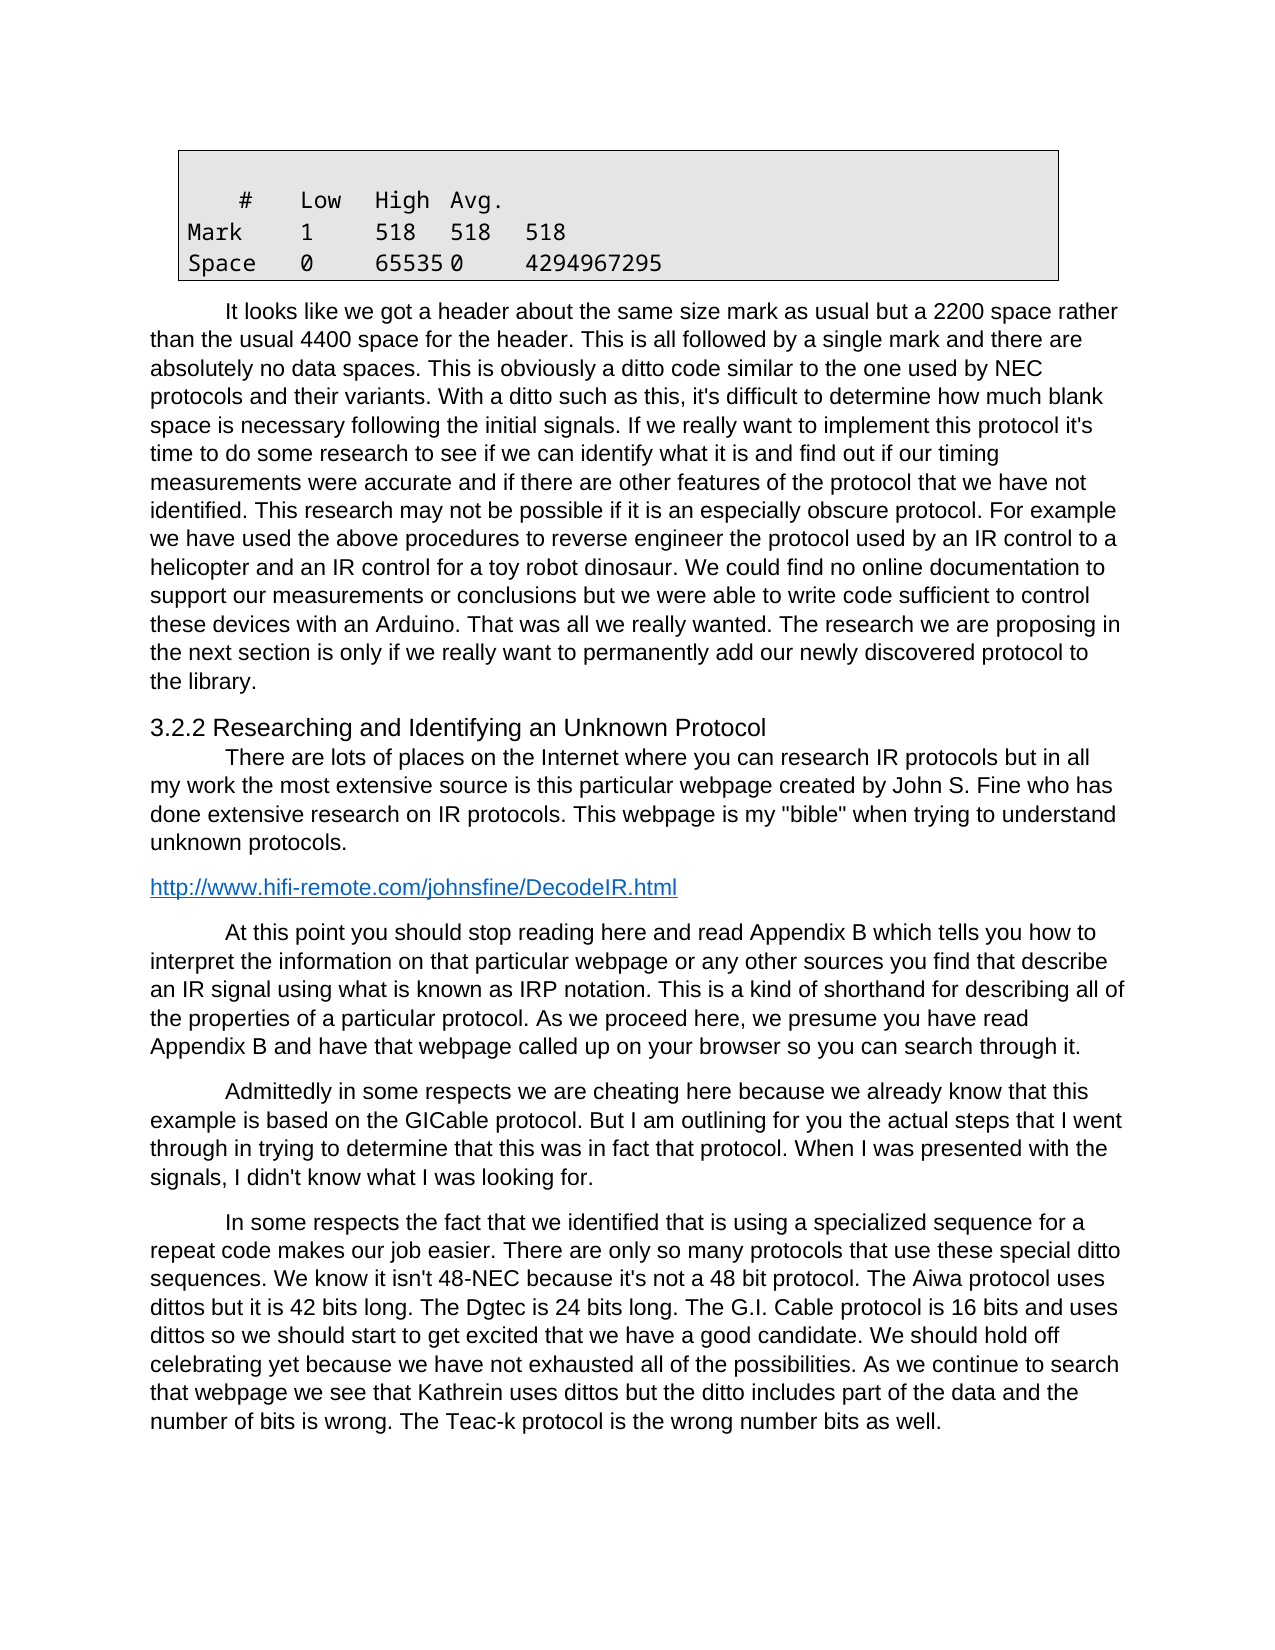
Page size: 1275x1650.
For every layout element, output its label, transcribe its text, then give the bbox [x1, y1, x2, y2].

text Admittedly in some respects we are cheating here because we already know that this example is based on the GICable protocol. But I am outlining for you the actual steps that I went through in trying to determine that this was in fact that protocol. When I was presented with the signals, I didn't know what I was looking for. [150, 1078, 1125, 1190]
text In some respects the fact that we identified that is using a specialized sequence for a repeat code makes our job easier. There are only so many protocols that use these special ditto sequences. We know it isn't 48-NEC because it's not a 48 bit protocol. The Aiwa protocol uses dittos but it is 42 bits long. The Dgtec is 24 bits long. The G.I. Cable protocol is 16 bits and uses dittos so we should start to get excited that we have a good candidate. We should hold off celebrating yet because we have not exhausted all of the possibilities. As we continue to search that webpage we see that Kathrein uses dittos but the ditto includes part of the data and the number of bits is wrong. The Teac-k protocol is the wrong number bits as well. [150, 1208, 1125, 1434]
text Mark 1 518 518 518 [179, 212, 1058, 244]
text Space 0 65535 0 4294967295 [179, 244, 1058, 280]
text It looks like we got a header about the same size mark as usual but a 2200 space rather than the usual 4400 space for the header. This is all followed by a single mark and there are absolutely no data spaces. This is obviously a ditto code similar to the one used by NEC protocols and their variants. With a ditto such as this, it's difficult to determine how much blank space is necessary following the initial signals. If we really want to implement this protocol it's time to do some research to see if we can identify what it is and find out if our timing measurements were accurate and if there are other features of the protocol that we have not identified. This research may not be possible if it is an especially obscure protocol. For example we have used the above procedures to reverse engineer the protocol used by an IR control to a helicopter and an IR control for a toy robot dinosaur. We could find no online documentation to support our measurements or conclusions but we were able to write code sufficient to control these devices with an Arduino. That was all we really wanted. The research we are proposing in the next section is only if we really want to permanently add our newly discovered protocol to the library. [150, 298, 1125, 694]
text # Low High Avg. [179, 181, 1058, 212]
text http://www.hifi-remote.com/johnsfine/DecodeIR.html [150, 874, 1125, 901]
text There are lots of places on the Internet where you can research IR protocols but in all my work the most extensive source is this particular webpage created by John S. Fine who has done extensive research on IR protocols. This webpage is my "bible" when trying to understand unknown protocols. [150, 744, 1125, 855]
text At this point you should stop reading here and read Appendix B which tells you how to interpret the information on that particular webpage or any other sources you find that describe an IR signal using what is known as IRP notation. This is a kind of shorthand for describing all of the properties of a particular protocol. As we proceed here, we presume you have read Appendix B and have that webpage called up on your browser so you can search through it. [150, 919, 1125, 1059]
subtitle 3.2.2 Researching and Identifying an Unknown Protocol [150, 713, 1125, 741]
